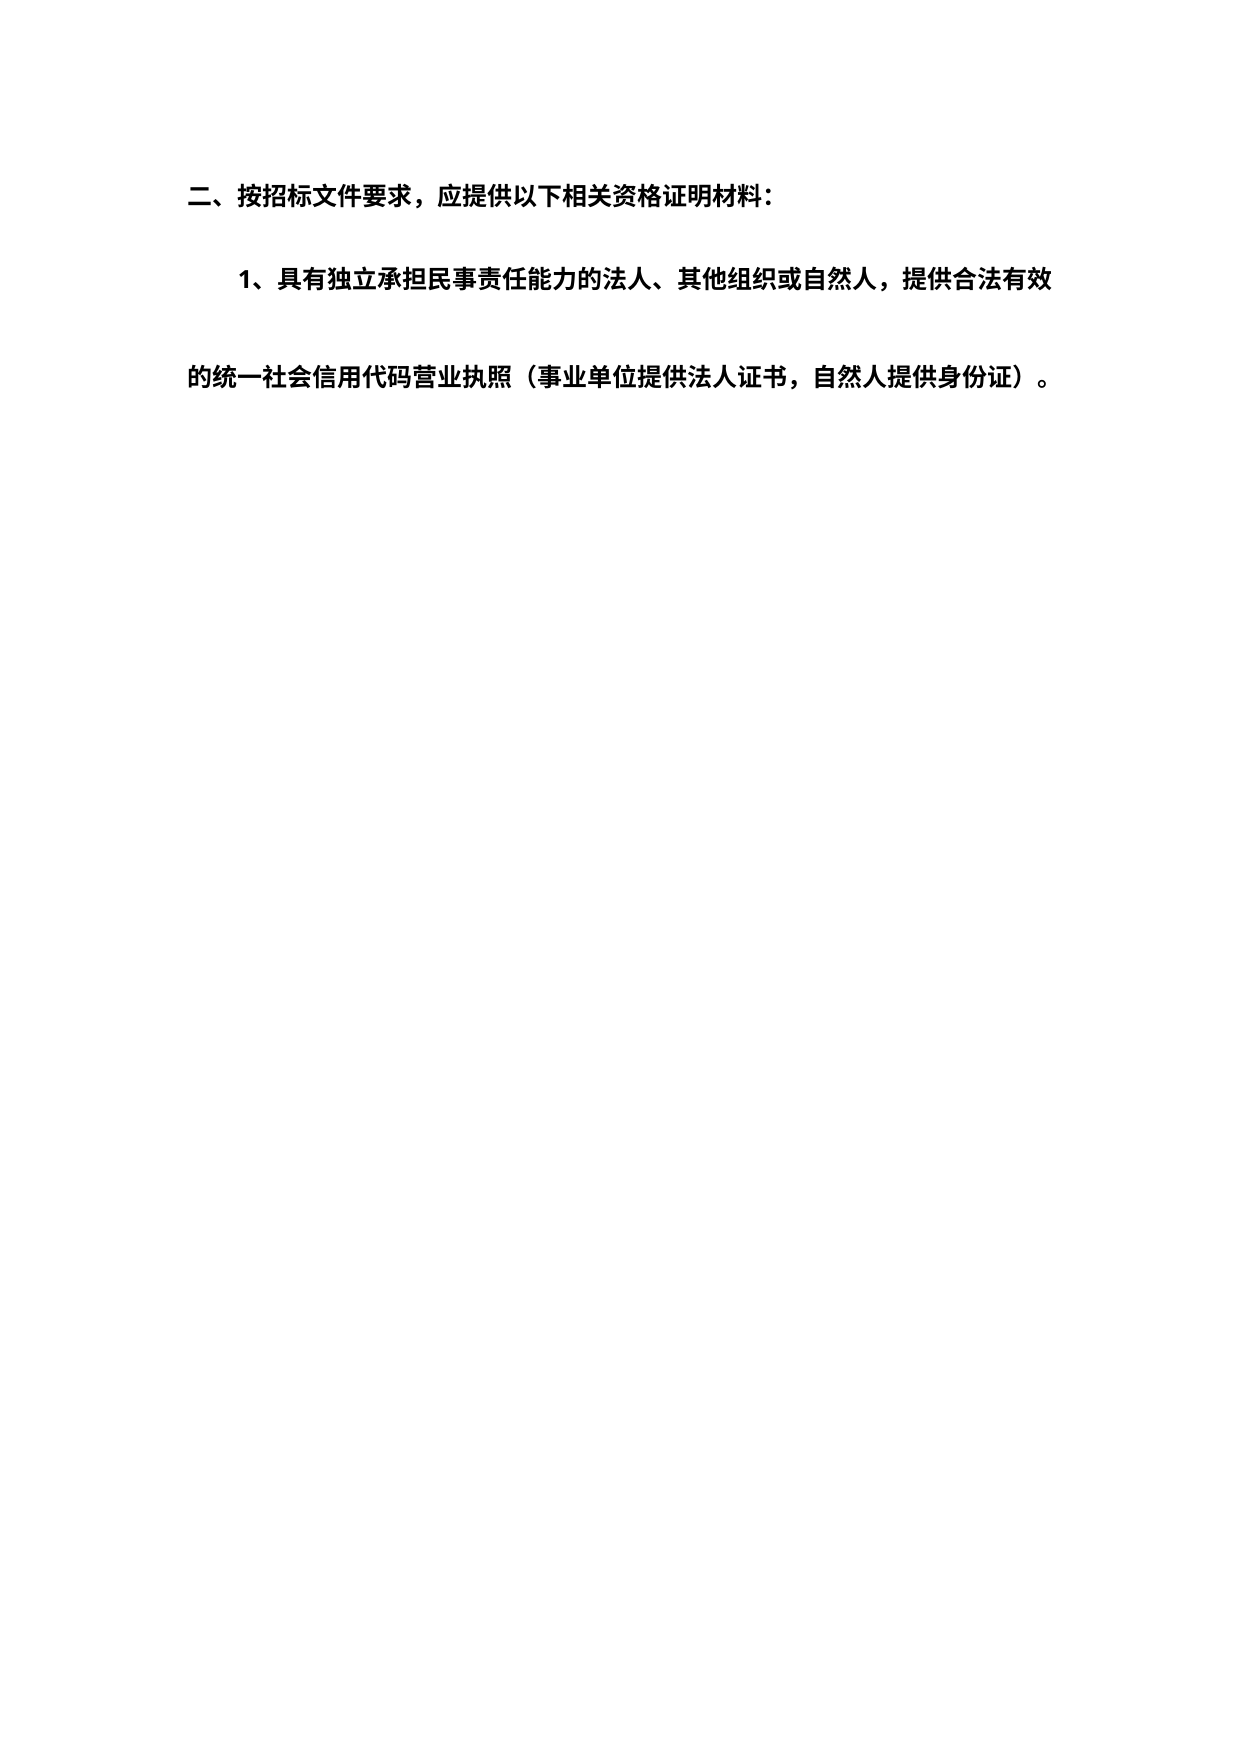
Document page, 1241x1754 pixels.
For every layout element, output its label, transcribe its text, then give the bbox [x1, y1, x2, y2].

list 二、按招标文件要求，应提供以下相关资格证明材料： [187, 162, 1053, 227]
list 1、具有独立承担民事责任能力的法人、其他组织或自然人，提供合法有效的统一社会信用代码营业执照（事业单位提供法人证书，自然人提供身份证）。 [187, 245, 1053, 408]
